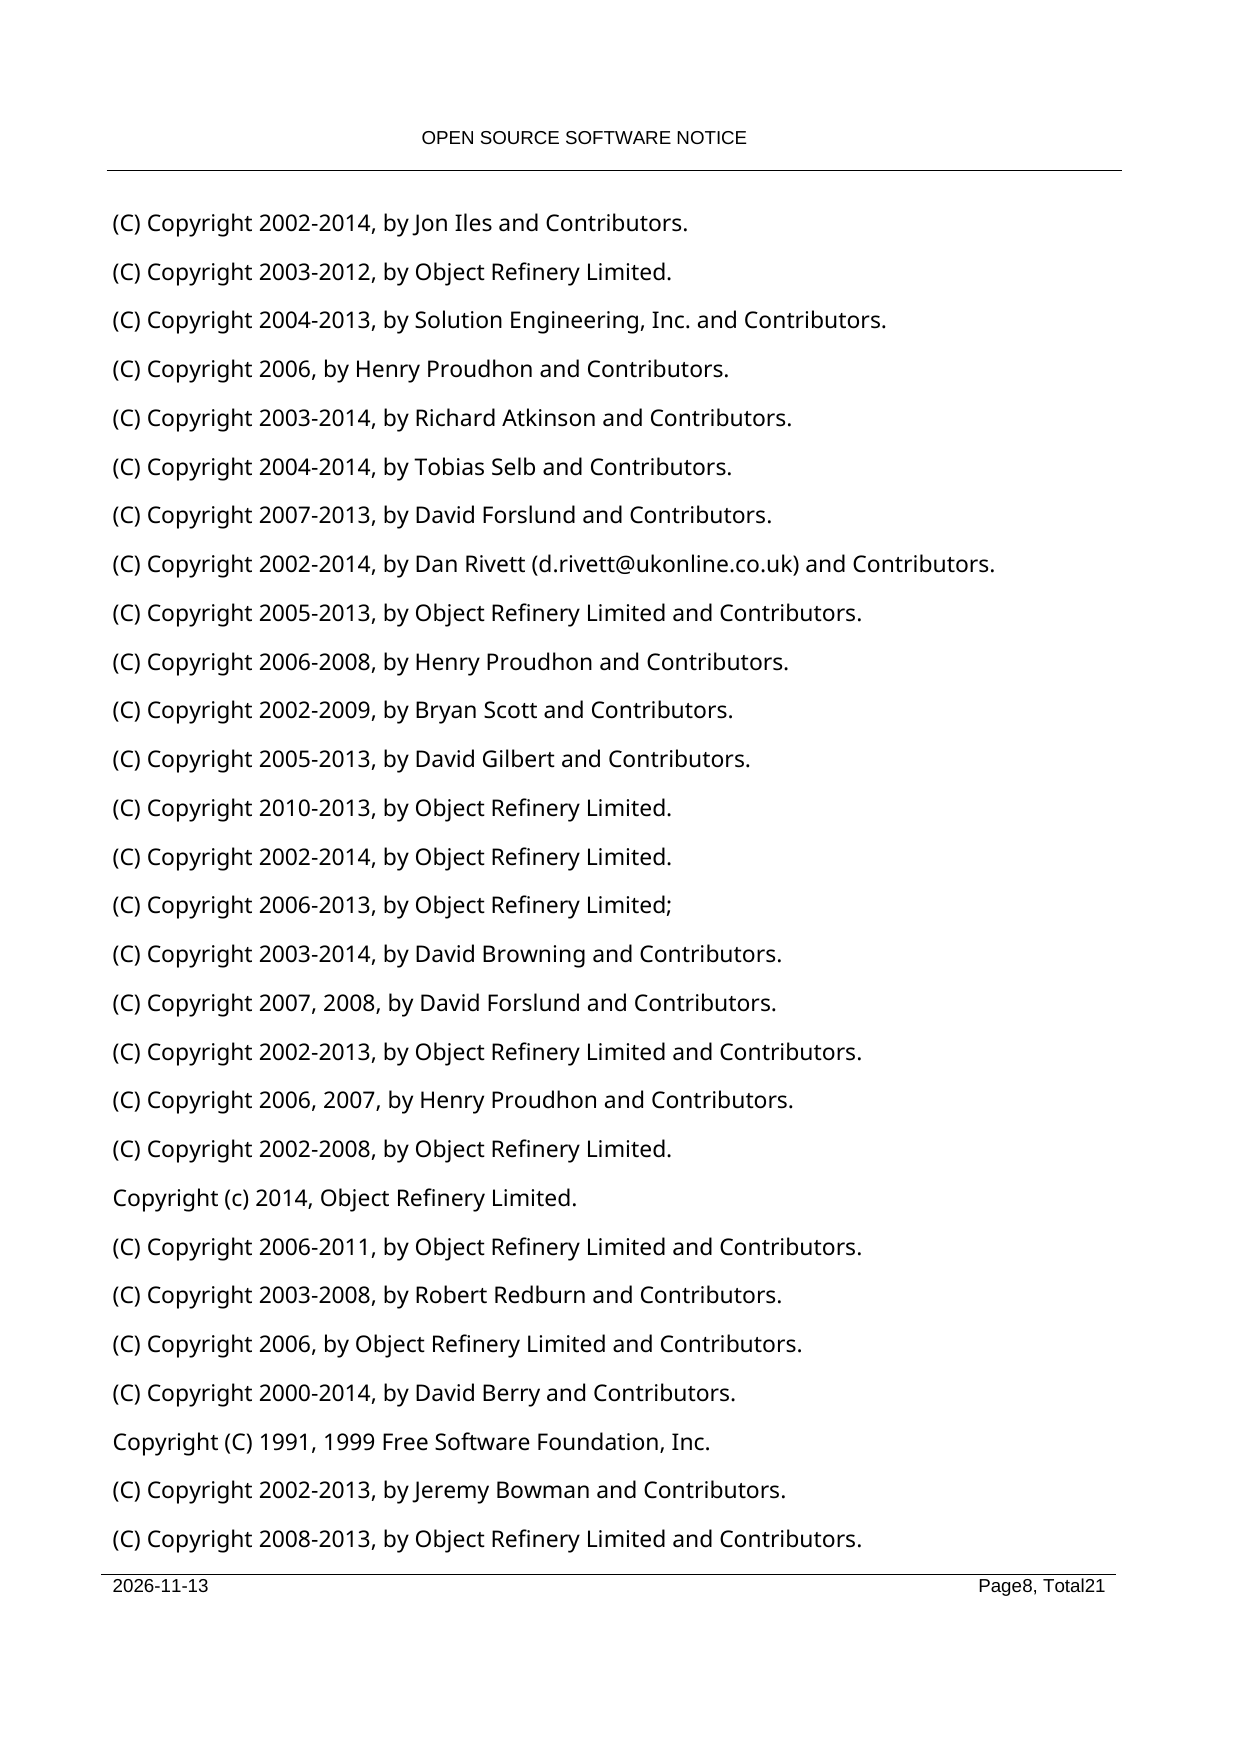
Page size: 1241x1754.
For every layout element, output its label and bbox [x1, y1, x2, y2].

text [112, 206, 1128, 1555]
